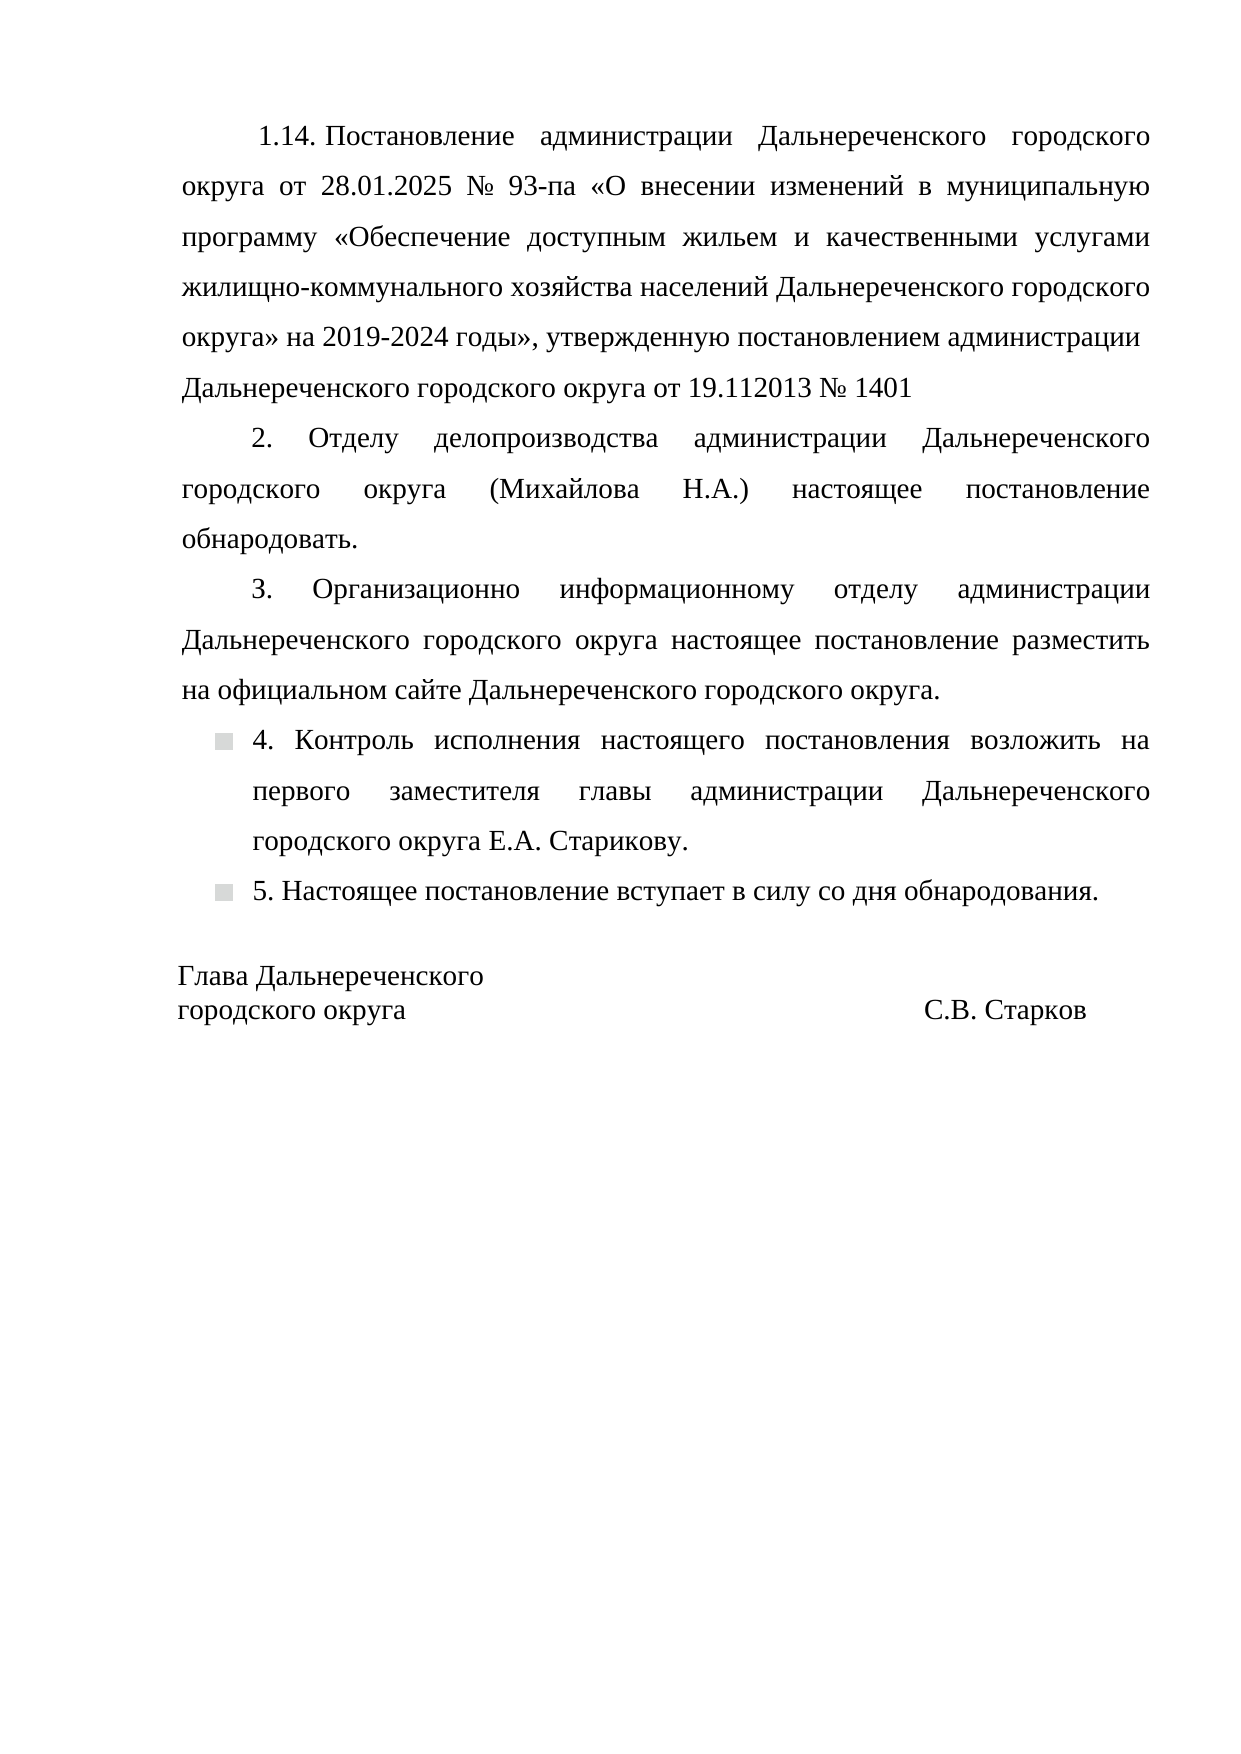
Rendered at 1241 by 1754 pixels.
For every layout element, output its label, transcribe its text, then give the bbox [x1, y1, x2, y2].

text Дальнереченского городского округа от 19.112013 № 1401 [182, 370, 1151, 404]
picture [215, 884, 233, 901]
picture [215, 733, 233, 750]
text 2. Отделу делопроизводства администрации Дальнереченского городского округа (Михайлова Н.А.) настоящее постановление обнародовать. [182, 421, 1151, 555]
text городского округа С.В. Старков [177, 992, 1152, 1025]
list Постановление администрации Дальнереченского городского округа от 28.01.2025 № 93-па «О внесении изменений в муниципальную программу «Обеспечение доступным жильем и качественными услугами жилищно-коммунального хозяйства населений Дальнереченского городского округа» на 2019-2024 годы», утвержденную постановлением администрации [182, 118, 1151, 353]
list 4. Контроль исполнения настоящего постановления возложить на первого заместителя главы администрации Дальнереченского городского округа Е.А. Старикову. [215, 722, 1151, 857]
text Глава Дальнереченского [177, 958, 1152, 992]
list 5. Настоящее постановление вступает в силу со дня обнародования. [215, 873, 1151, 907]
text З. Организационно информационному отделу администрации Дальнереченского городского округа настоящее постановление разместить на официальном сайте Дальнереченского городского округа. [182, 571, 1151, 706]
